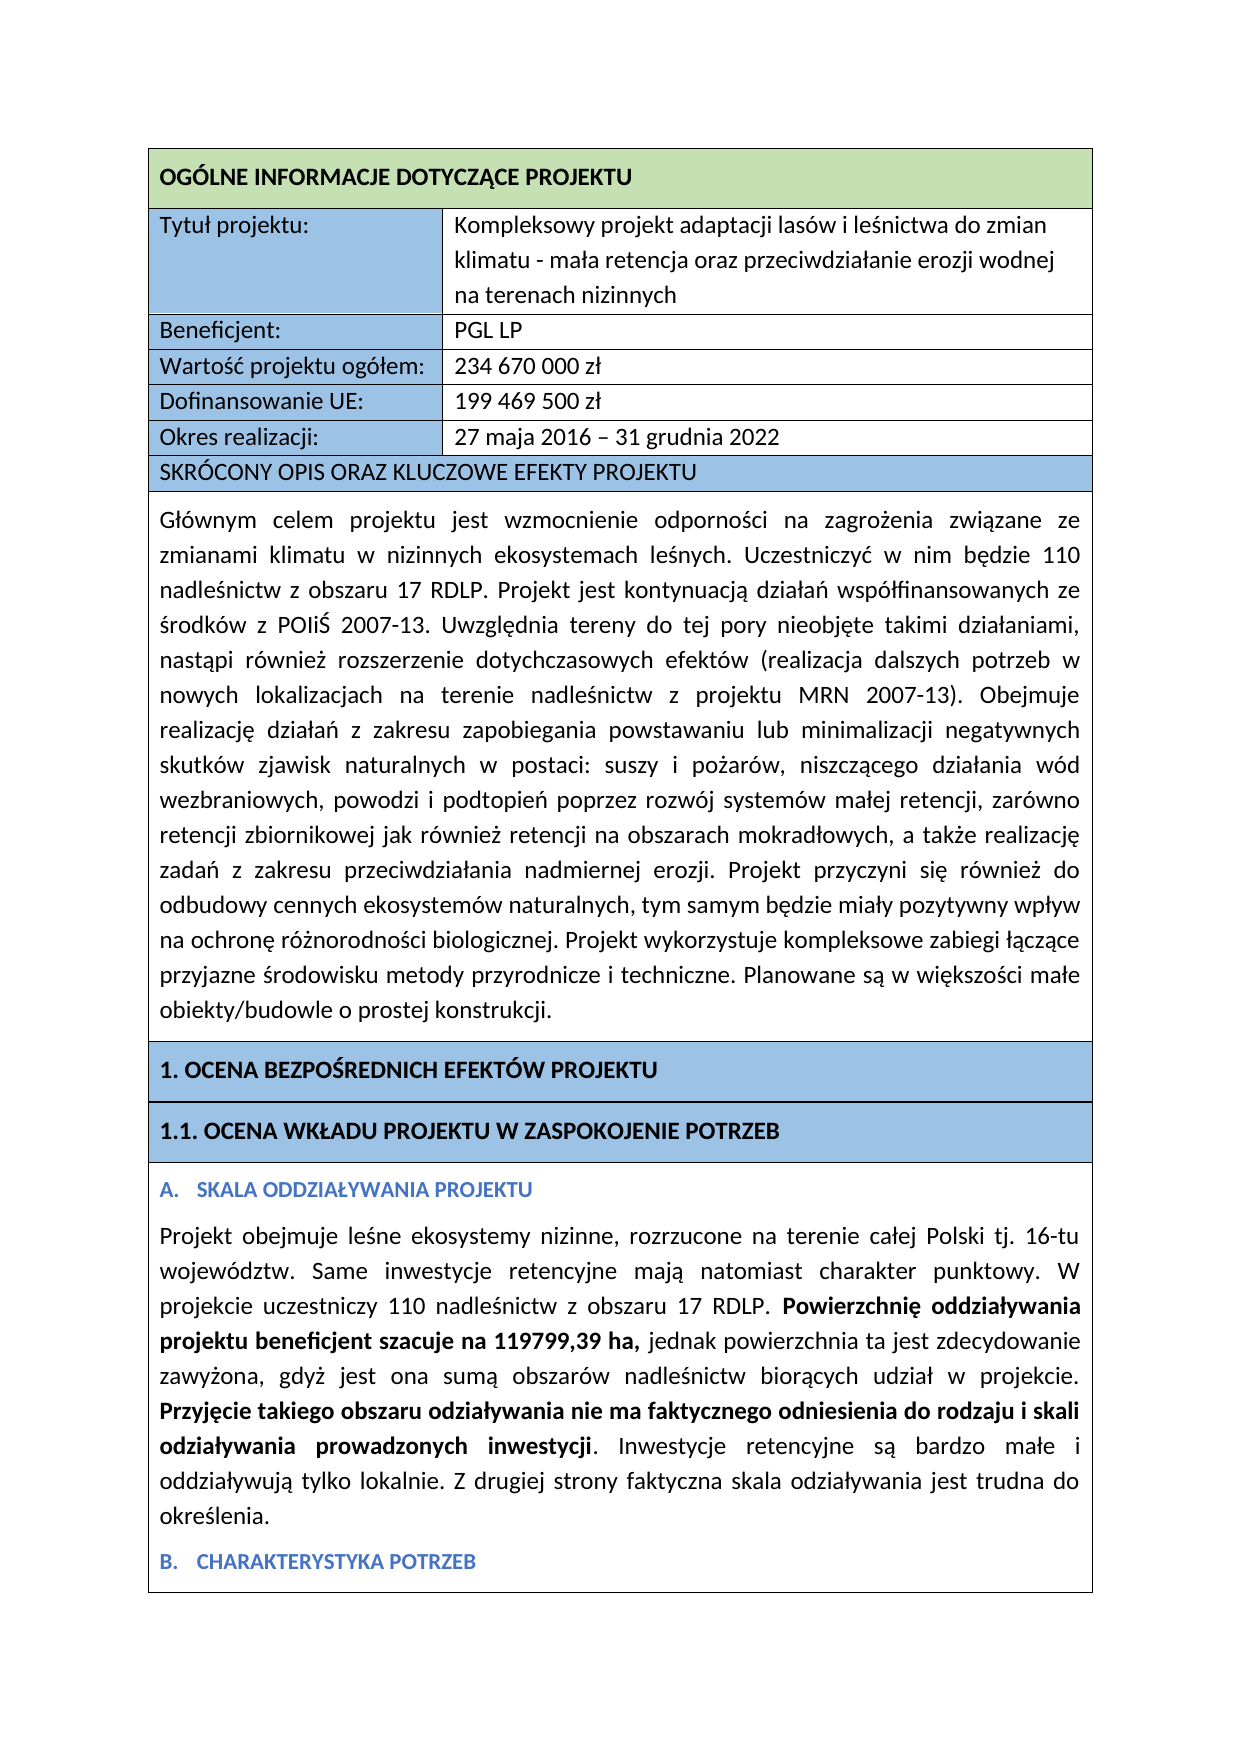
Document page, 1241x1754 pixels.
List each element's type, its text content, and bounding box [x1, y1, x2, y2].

table_cell Tytuł projektu: [149, 209, 442, 313]
table_cell PGL LP [443, 315, 1092, 349]
table_cell 1. OCENA BEZPOŚREDNICH EFEKTÓW PROJEKTU [149, 1042, 1092, 1101]
table_cell Beneficjent: [149, 315, 442, 349]
table_cell Wartość projektu ogółem: [149, 350, 442, 384]
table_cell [149, 1163, 1092, 1592]
table_cell SKRÓCONY OPIS ORAZ KLUCZOWE EFEKTY PROJEKTU [149, 456, 1092, 491]
table_cell 234 670 000 zł [443, 350, 1092, 384]
table_cell 27 maja 2016 – 31 grudnia 2022 [443, 421, 1092, 455]
table_header OGÓLNE INFORMACJE DOTYCZĄCE PROJEKTU [149, 149, 1092, 208]
table_cell 199 469 500 zł [443, 385, 1092, 420]
table_cell 1.1. OCENA WKŁADU PROJEKTU W ZASPOKOJENIE POTRZEB [149, 1103, 1092, 1162]
table_cell Okres realizacji: [149, 421, 442, 455]
table_cell Kompleksowy projekt adaptacji lasów i leśnictwa do zmian klimatu - mała retencja oraz przeciwdziałanie erozji wodnej na terenach nizinnych [443, 209, 1092, 313]
table_cell Głównym celem projektu jest wzmocnienie odporności na zagrożenia związane ze zmianami klimatu w nizinnych ekosystemach leśnych. Uczestniczyć w nim będzie 110 nadleśnictw z obszaru 17 RDLP. Projekt jest kontynuacją działań współfinansowanych ze środków z POIiŚ 2007-13. Uwzględnia tereny do tej pory nieobjęte takimi działaniami, nastąpi również rozszerzenie dotychczasowych efektów (realizacja dalszych potrzeb w nowych lokalizacjach na terenie nadleśnictw z projektu MRN 2007-13). Obejmuje realizację działań z zakresu zapobiegania powstawaniu lub minimalizacji negatywnych skutków zjawisk naturalnych w postaci: suszy i pożarów, niszczącego działania wód wezbraniowych, powodzi i podtopień poprzez rozwój systemów małej retencji, zarówno retencji zbiornikowej jak również retencji na obszarach mokradłowych, a także realizację zadań z zakresu przeciwdziałania nadmiernej erozji. Projekt przyczyni się również do odbudowy cennych ekosystemów naturalnych, tym samym będzie miały pozytywny wpływ na ochronę różnorodności biologicznej. Projekt wykorzystuje kompleksowe zabiegi łączące przyjazne środowisku metody przyrodnicze i techniczne. Planowane są w większości małe obiekty/budowle o prostej konstrukcji. [149, 492, 1092, 1041]
table_cell Dofinansowanie UE: [149, 385, 442, 420]
